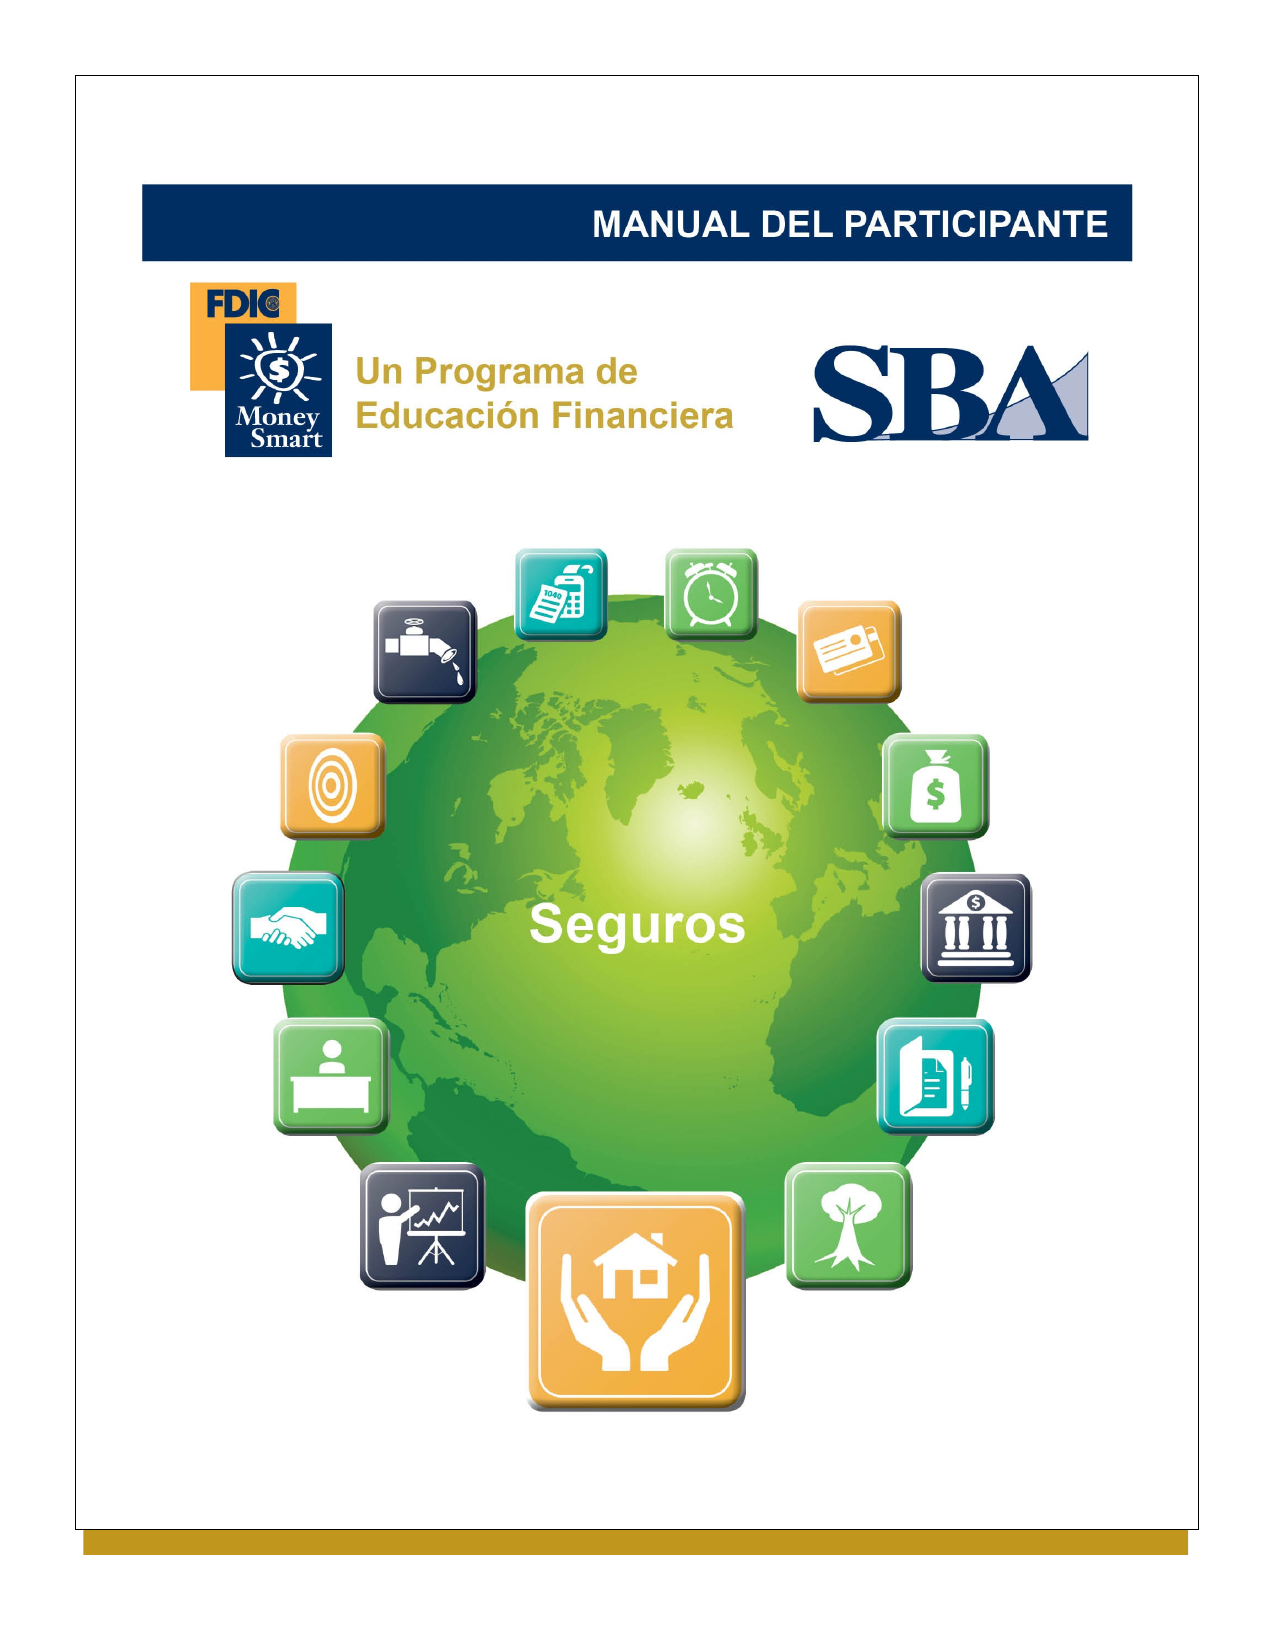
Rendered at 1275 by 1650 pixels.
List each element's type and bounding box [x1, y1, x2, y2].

picture [76, 76, 1198, 1529]
